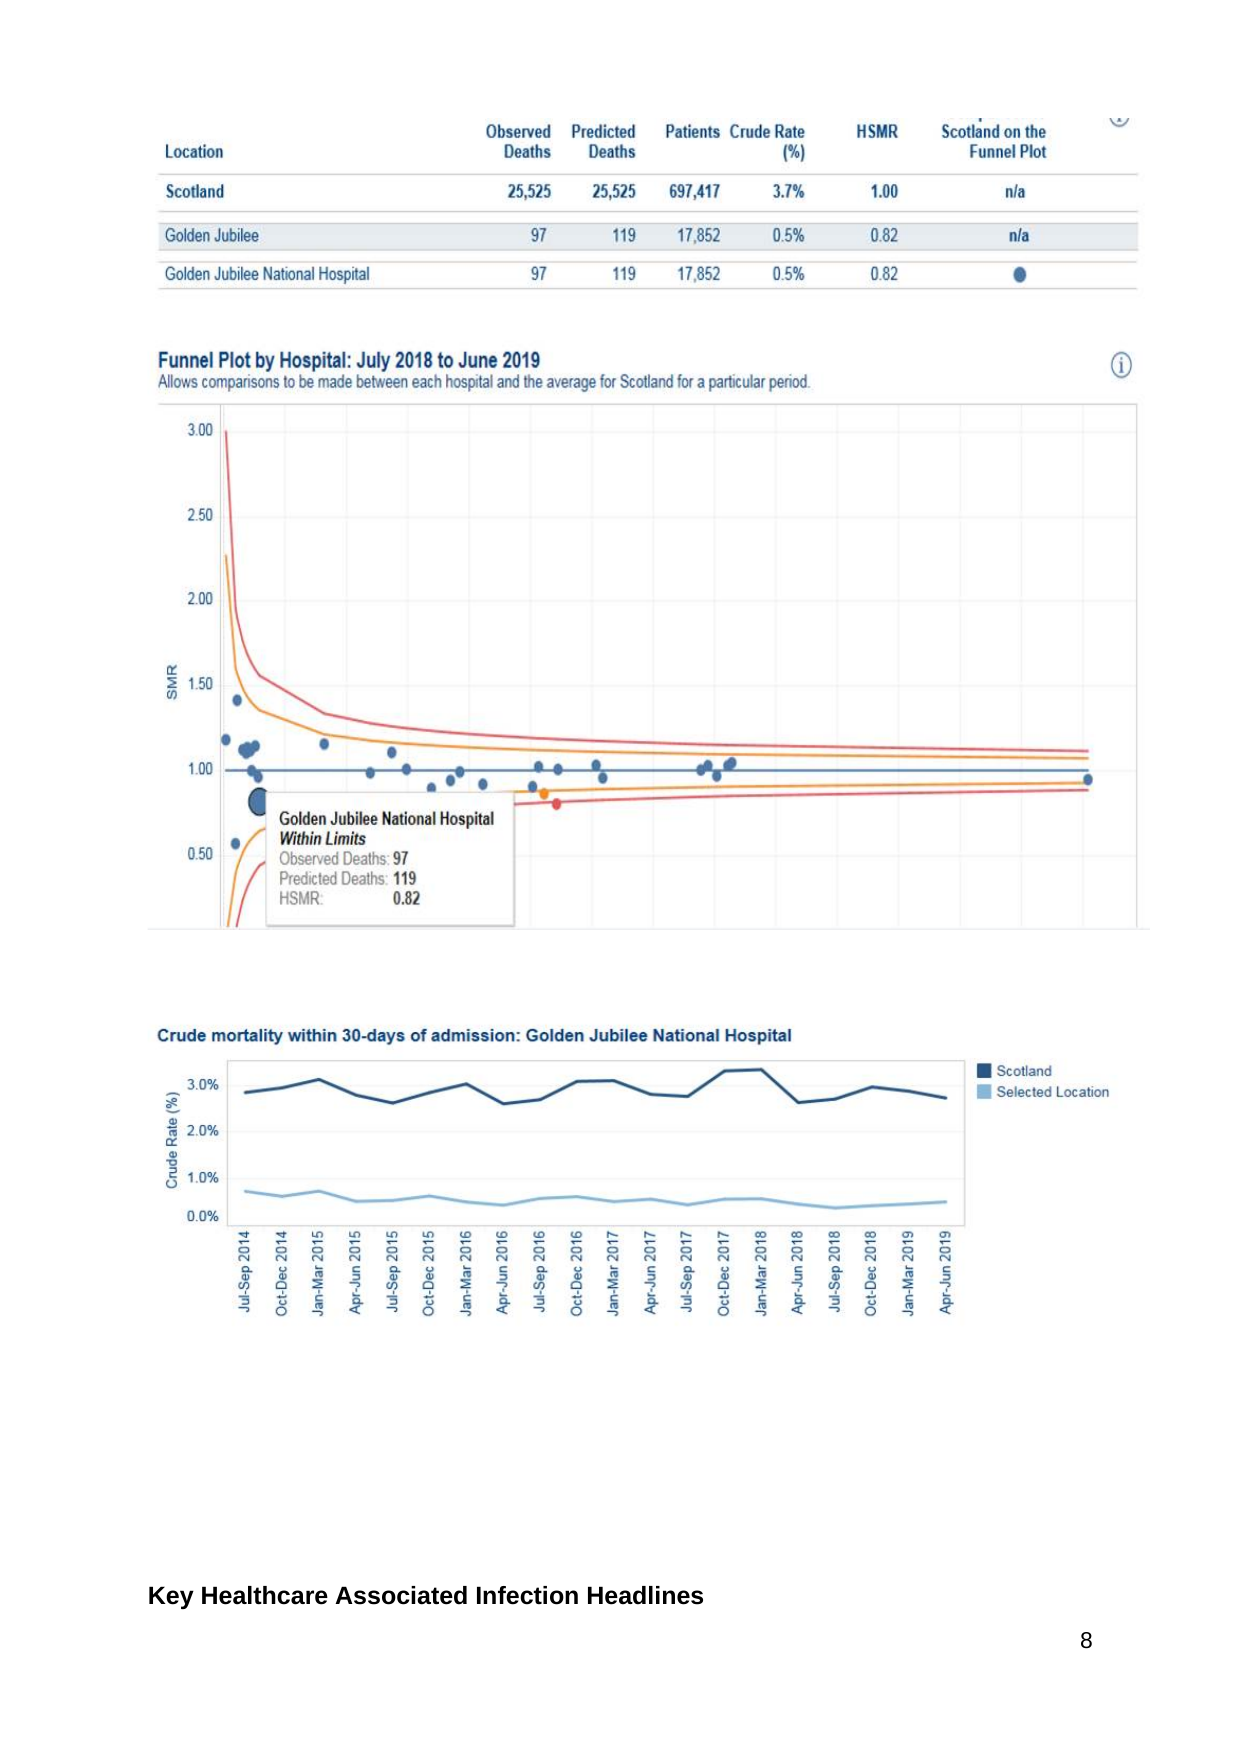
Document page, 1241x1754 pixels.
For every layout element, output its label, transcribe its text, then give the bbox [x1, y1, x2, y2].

picture [147, 118, 1150, 930]
picture [147, 1008, 1140, 1334]
text Key Healthcare Associated Infection Headlines [148, 1581, 1092, 1610]
